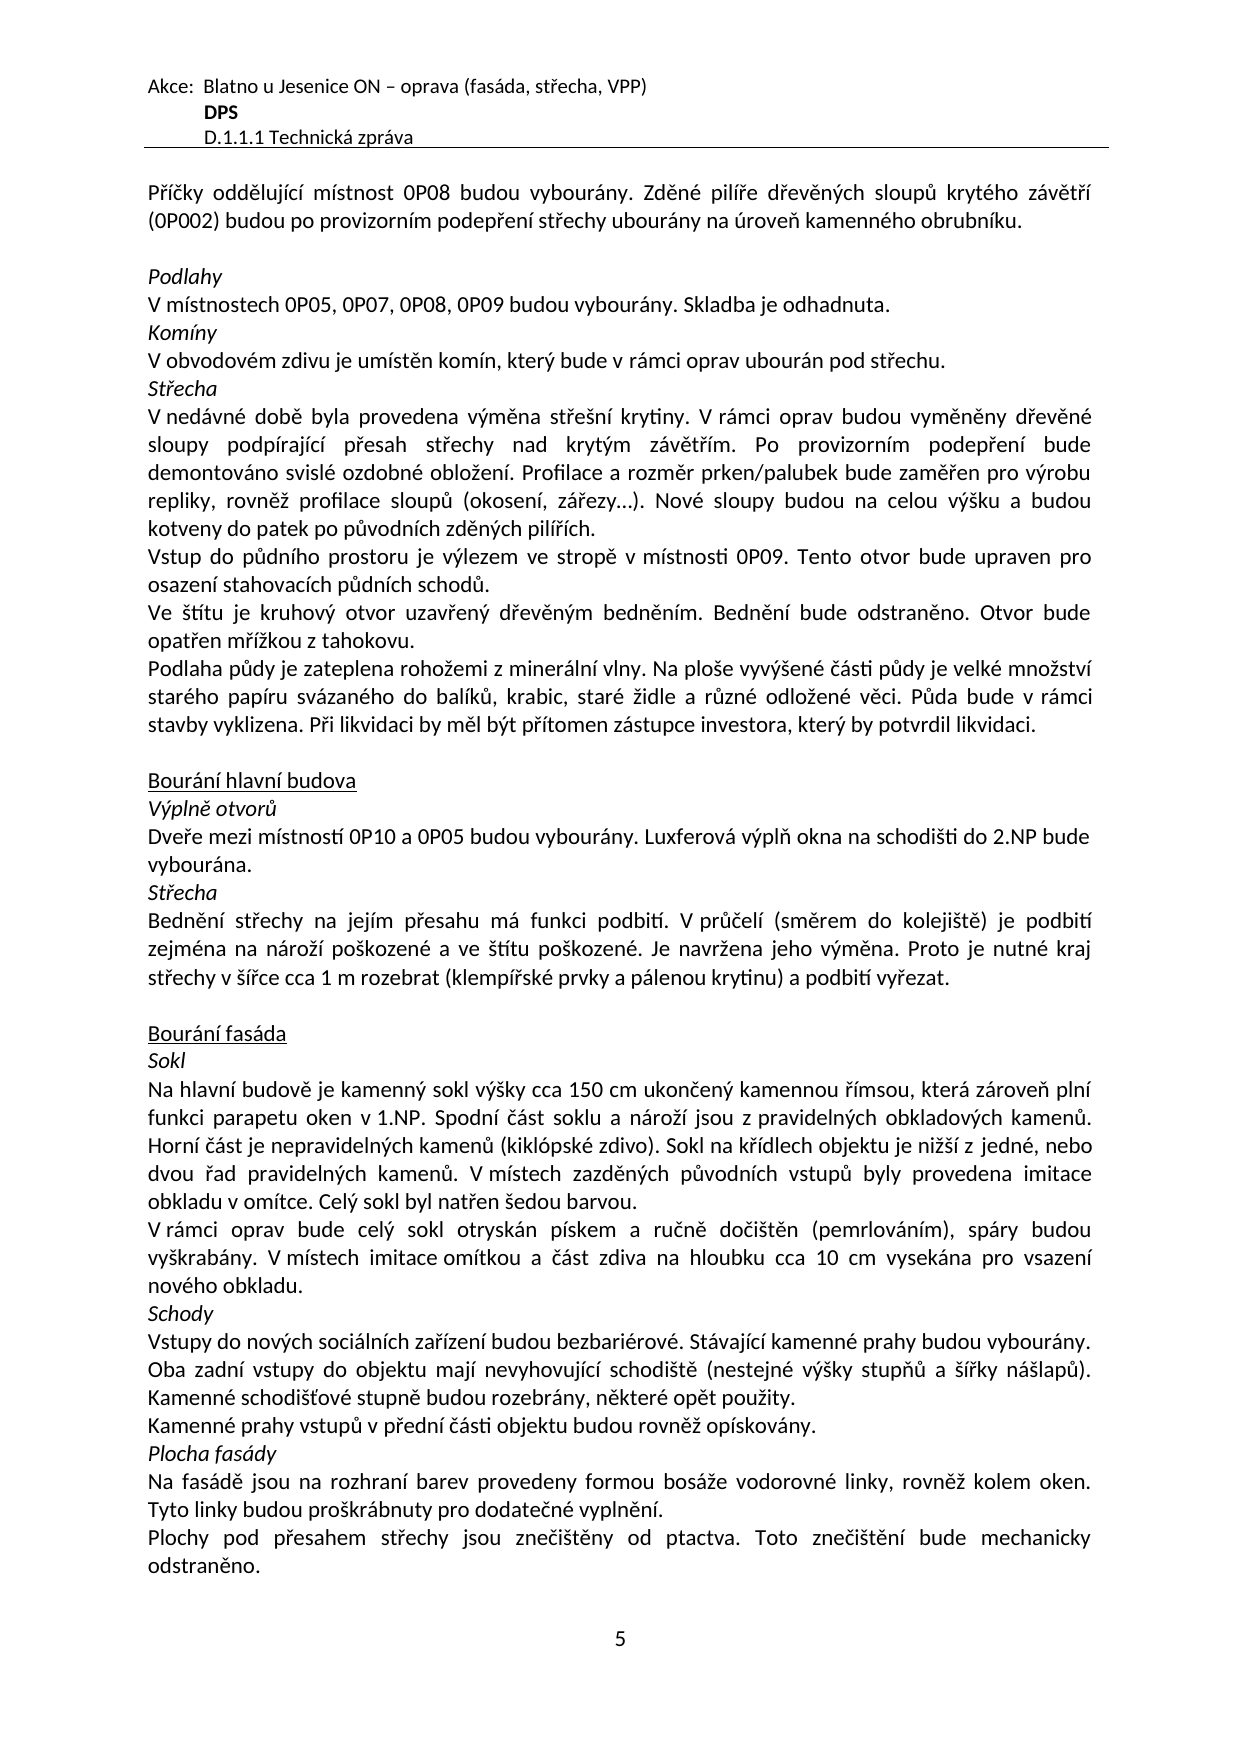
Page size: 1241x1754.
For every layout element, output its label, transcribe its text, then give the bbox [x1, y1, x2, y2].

text Podlaha půdy je zateplena rohožemi z minerální vlny. Na ploše vyvýšené části půdy je velké množství starého papíru svázaného do balíků, krabic, staré židle a různé odložené věci. Půda bude v rámci stavby vyklizena. Při likvidaci by měl být přítomen zástupce investora, který by potvrdil likvidaci. [148, 654, 1093, 738]
text V obvodovém zdivu je umístěn komín, který bude v rámci oprav ubourán pod střechu. [148, 346, 1093, 374]
text V místnostech 0P05, 0P07, 0P08, 0P09 budou vybourány. Skladba je odhadnuta. [148, 290, 1093, 318]
text Vstup do půdního prostoru je výlezem ve stropě v místnosti 0P09. Tento otvor bude upraven pro osazení stahovacích půdních schodů. [148, 542, 1093, 598]
text V rámci oprav bude celý sokl otryskán pískem a ručně dočištěn (pemrlováním), spáry budou vyškrabány. V místech imitace omítkou a část zdiva na hloubku cca 10 cm vysekána pro vsazení nového obkladu. [148, 1215, 1093, 1299]
text Na fasádě jsou na rozhraní barev provedeny formou bosáže vodorovné linky, rovněž kolem oken. Tyto linky budou proškrábnuty pro dodatečné vyplnění. [148, 1467, 1093, 1523]
text Podlahy [148, 262, 1093, 290]
text Ve štítu je kruhový otvor uzavřený dřevěným bedněním. Bednění bude odstraněno. Otvor bude opatřen mřížkou z tahokovu. [148, 598, 1093, 654]
text Střecha [148, 374, 1093, 402]
text Výplně otvorů [148, 794, 1093, 822]
text Bednění střechy na jejím přesahu má funkci podbití. V průčelí (směrem do kolejiště) je podbití zejména na nároží poškozené a ve štítu poškozené. Je navržena jeho výměna. Proto je nutné kraj střechy v šířce cca 1 m rozebrat (klempířské prvky a pálenou krytinu) a podbití vyřezat. [148, 907, 1093, 991]
text Příčky oddělující místnost 0P08 budou vybourány. Zděné pilíře dřevěných sloupů krytého závětří (0P002) budou po provizorním podepření střechy ubourány na úroveň kamenného obrubníku. [148, 178, 1093, 234]
text V nedávné době byla provedena výměna střešní krytiny. V rámci oprav budou vyměněny dřevěné sloupy podpírající přesah střechy nad krytým závětřím. Po provizorním podepření bude demontováno svislé ozdobné obložení. Profilace a rozměr prken/palubek bude zaměřen pro výrobu repliky, rovněž profilace sloupů (okosení, zářezy…). Nové sloupy budou na celou výšku a budou kotveny do patek po původních zděných pilířích. [148, 402, 1093, 542]
text Sokl [148, 1047, 1093, 1075]
text Dveře mezi místností 0P10 a 0P05 budou vybourány. Luxferová výplň okna na schodišti do 2.NP bude vybourána. [148, 822, 1093, 878]
text Vstupy do nových sociálních zařízení budou bezbariérové. Stávající kamenné prahy budou vybourány. Oba zadní vstupy do objektu mají nevyhovující schodiště (nestejné výšky stupňů a šířky nášlapů). Kamenné schodišťové stupně budou rozebrány, některé opět použity. [148, 1327, 1093, 1411]
text Střecha [148, 878, 1093, 907]
text Kamenné prahy vstupů v přední části objektu budou rovněž opískovány. [148, 1411, 1093, 1439]
text Bourání fasáda [148, 1019, 1093, 1047]
text Bourání hlavní budova [148, 766, 1093, 794]
text Komíny [148, 318, 1093, 346]
text Plochy pod přesahem střechy jsou znečištěny od ptactva. Toto znečištění bude mechanicky odstraněno. [148, 1523, 1093, 1579]
text Plocha fasády [148, 1439, 1093, 1467]
text Schody [148, 1299, 1093, 1327]
text Na hlavní budově je kamenný sokl výšky cca 150 cm ukončený kamennou římsou, která zároveň plní funkci parapetu oken v 1.NP. Spodní část soklu a nároží jsou z pravidelných obkladových kamenů. Horní část je nepravidelných kamenů (kiklópské zdivo). Sokl na křídlech objektu je nižší z jedné, nebo dvou řad pravidelných kamenů. V místech zazděných původních vstupů byly provedena imitace obkladu v omítce. Celý sokl byl natřen šedou barvou. [148, 1075, 1093, 1215]
